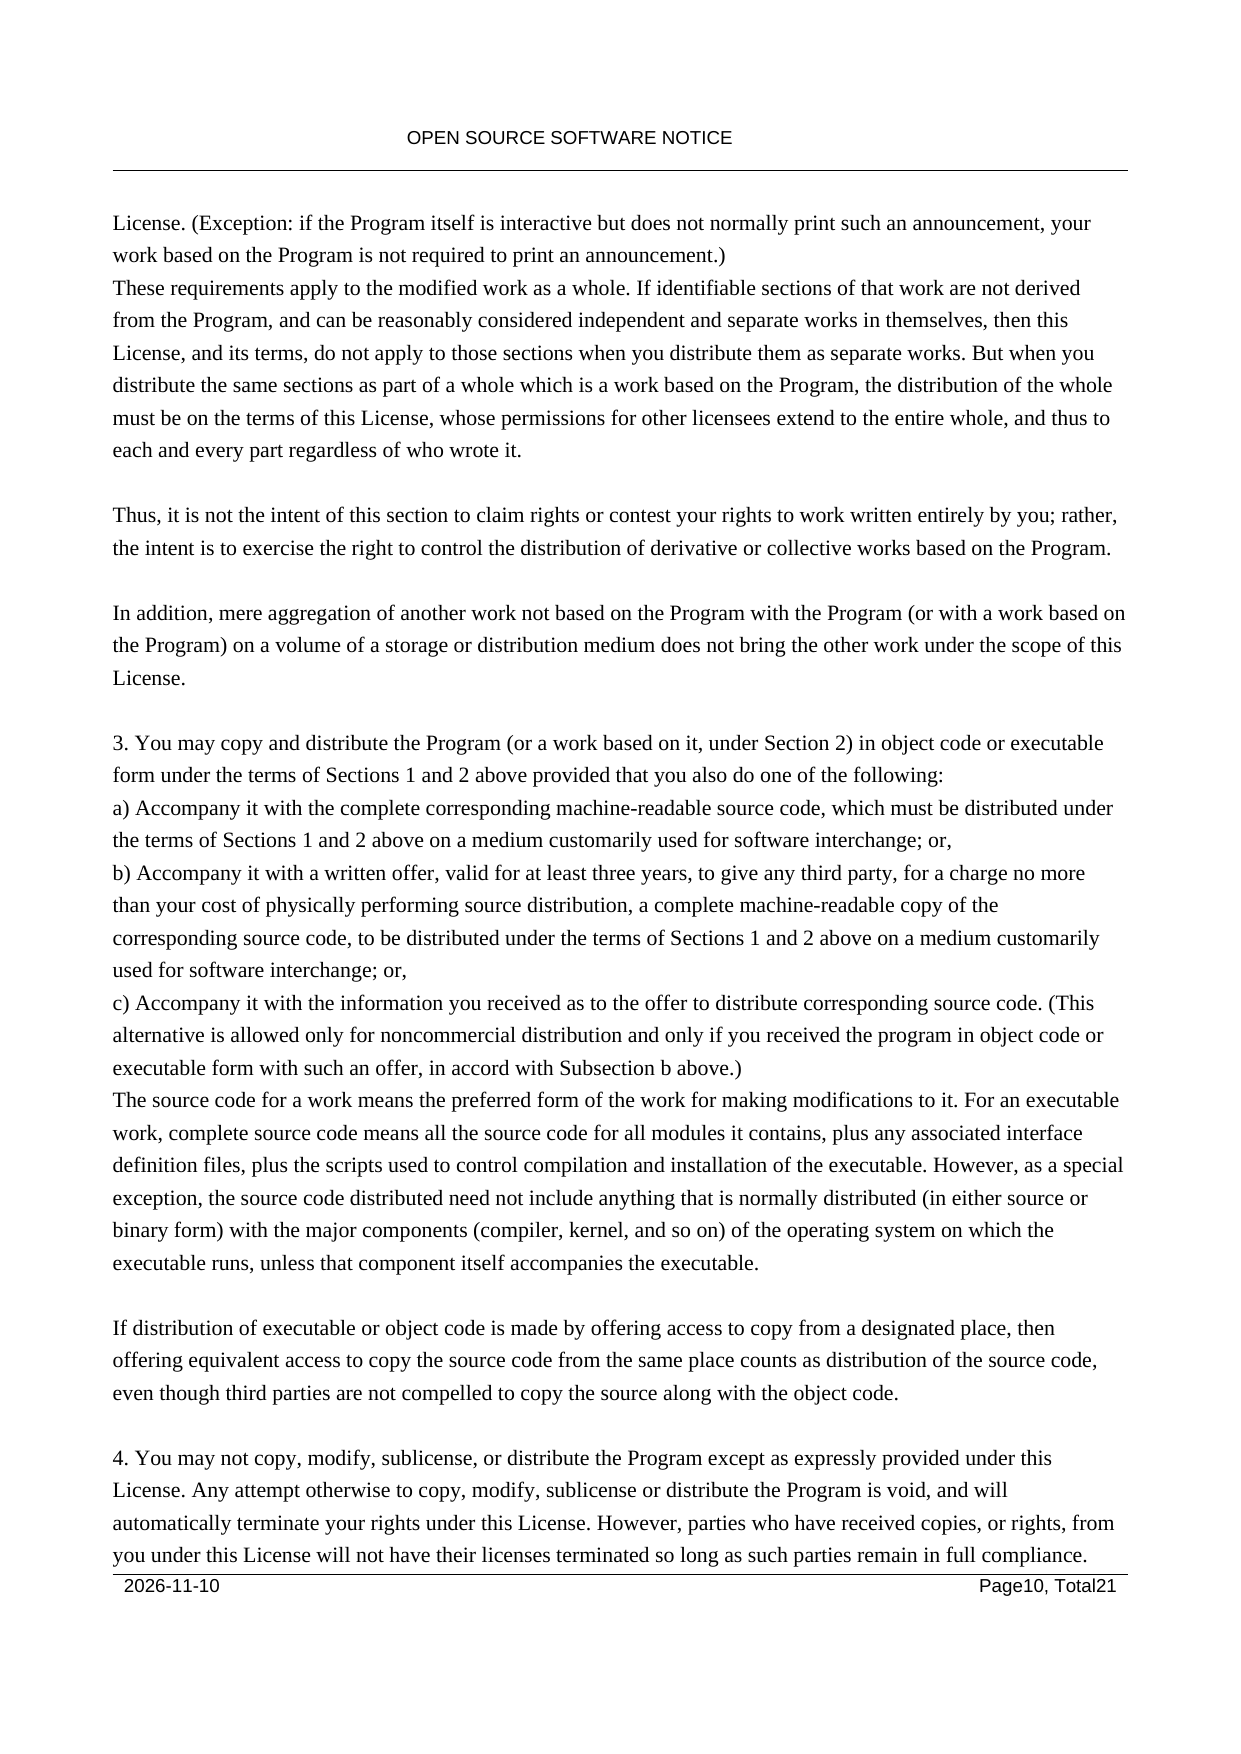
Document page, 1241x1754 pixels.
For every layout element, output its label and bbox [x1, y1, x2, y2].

text [112, 206, 1128, 1571]
